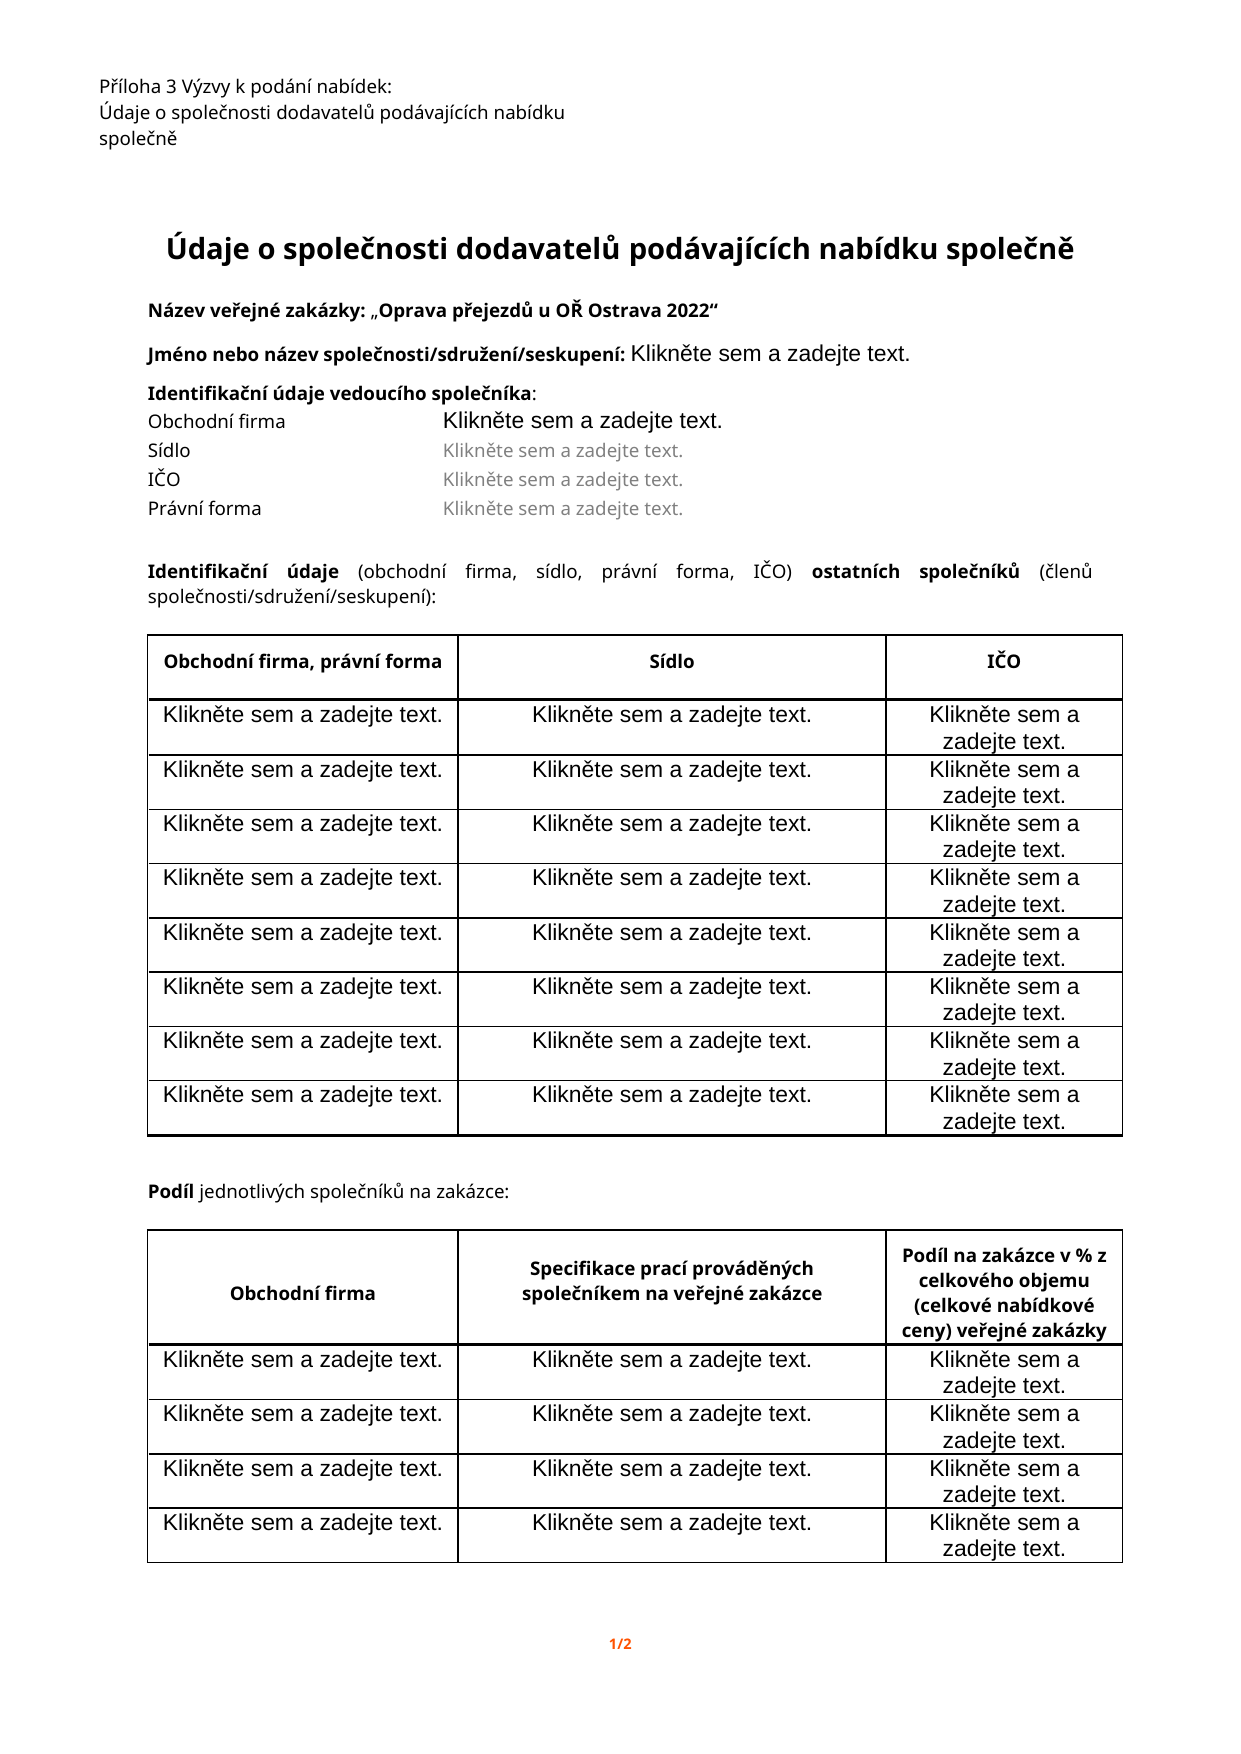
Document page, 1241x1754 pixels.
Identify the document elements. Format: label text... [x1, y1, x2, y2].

text Podíl jednotlivých společníků na zakázce: [148, 1179, 1093, 1229]
table_header Specifikace prací prováděných společníkem na veřejné zakázce [459, 1231, 885, 1343]
text IČO [148, 463, 1093, 492]
table_header Sídlo [459, 636, 885, 698]
text Právní forma [148, 492, 1093, 521]
text Sídlo [148, 434, 1093, 463]
table_header Obchodní firma [148, 1231, 457, 1343]
title Údaje o společnosti dodavatelů podávajících nabídku společně [148, 228, 1093, 268]
table_header Obchodní firma, právní forma [148, 636, 457, 698]
table_header IČO [887, 636, 1122, 698]
text Název veřejné zakázky: „Oprava přejezdů u OŘ Ostrava 2022“ [148, 293, 1093, 324]
text Identifikační údaje (obchodní firma, sídlo, právní forma, IČO) ostatních společníků (členů společnosti/sdružení/seskupení): [148, 559, 1093, 609]
text Jméno nebo název společnosti/sdružení/seskupení: [148, 336, 1093, 367]
table_header Podíl na zakázce v % z celkového objemu (celkové nabídkové ceny) veřejné zakázky [887, 1231, 1122, 1343]
text Identifikační údaje vedoucího společníka: [148, 380, 1093, 405]
text Obchodní firma [148, 405, 1093, 434]
